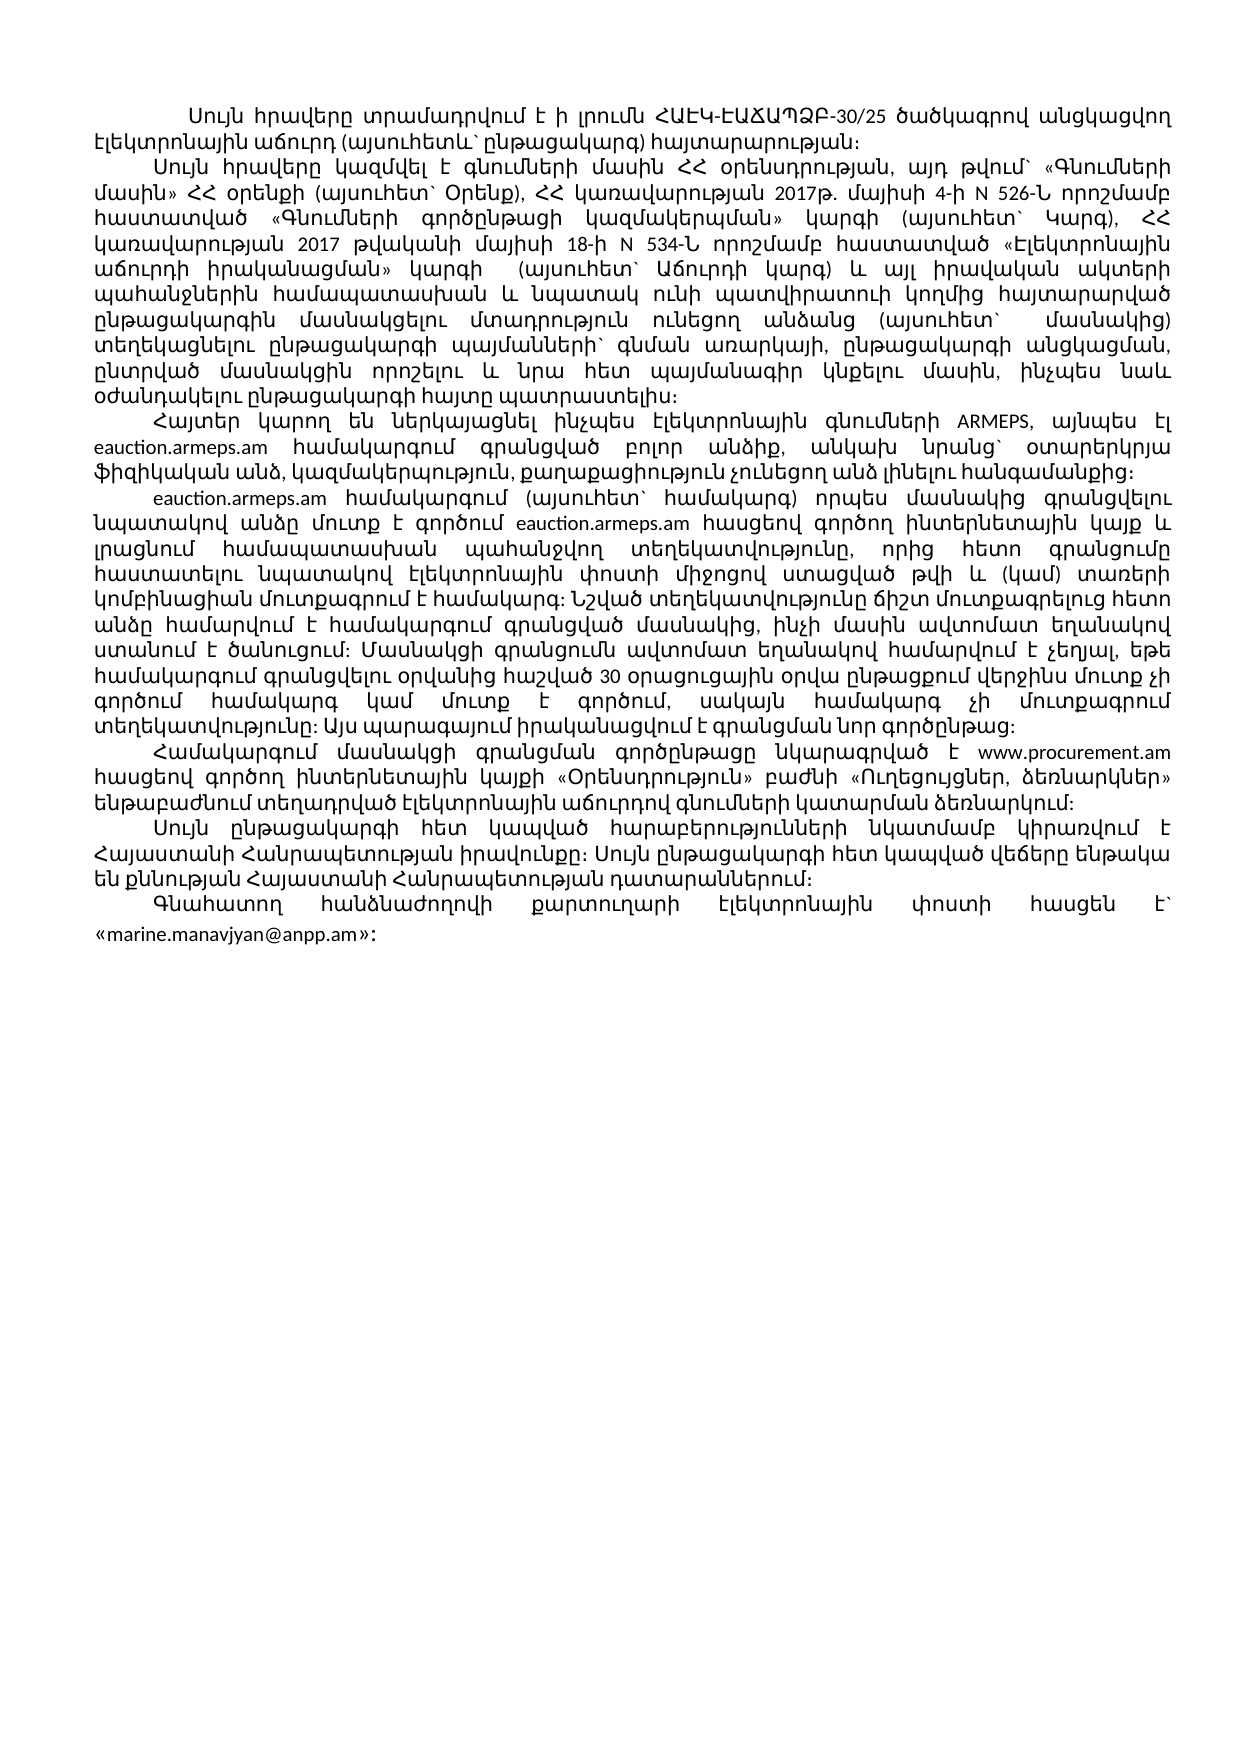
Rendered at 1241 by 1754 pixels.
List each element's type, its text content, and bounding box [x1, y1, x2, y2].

text Սույն հրավերը կազմվել է գնումների մասին ՀՀ օրենսդրության, այդ թվում` «Գնումների մասին» ՀՀ օրենքի (այսուհետ` Օրենք), ՀՀ կառավարության 2017թ. մայիսի 4-ի N 526-Ն որոշմամբ հաստատված «Գնումների գործընթացի կազմակերպման» կարգի (այսուհետ` Կարգ), ՀՀ կառավարության 2017 թվականի մայիսի 18-ի N 534-Ն որոշմամբ հաստատված «Էլեկտրոնային աճուրդի իրականացման» կարգի (այսուհետ` Աճուրդի կարգ) և այլ իրավական ակտերի պահանջներին համապատասխան և նպատակ ունի պատվիրատուի կողմից հայտարարված ընթացակարգին մասնակցելու մտադրություն ունեցող անձանց (այսուհետ` մասնակից) տեղեկացնելու ընթացակարգի պայմանների` գնման առարկայի, ընթացակարգի անցկացման, ընտրված մասնակցին որոշելու և նրա հետ պայմանագիր կնքելու մասին, ինչպես նաև օժանդակելու ընթացակարգի հայտը պատրաստելիս։ [94, 154, 1171, 409]
text eauction.armeps.am համակարգում (այսուհետ` համակարգ) որպես մասնակից գրանցվելու նպատակով անձը մուտք է գործում eauction.armeps.am հասցեով գործող ինտերնետային կայք և լրացնում համապատասխան պահանջվող տեղեկատվությունը, որից հետո գրանցումը հաստատելու նպատակով էլեկտրոնային փոստի միջոցով ստացված թվի և (կամ) տառերի կոմբինացիան մուտքագրում է համակարգ: Նշված տեղեկատվությունը ճիշտ մուտքագրելուց հետո անձը համարվում է համակարգում գրանցված մասնակից, ինչի մասին ավտոմատ եղանակով ստանում է ծանուցում: Մասնակցի գրանցումն ավտոմատ եղանակով համարվում է չեղյալ, եթե համակարգում գրանցվելու օրվանից հաշված 30 օրացուցային օրվա ընթացքում վերջինս մուտք չի գործում համակարգ կամ մուտք է գործում, սակայն համակարգ չի մուտքագրում տեղեկատվությունը: Այս պարագայում իրականացվում է գրանցման նոր գործընթաց: [94, 485, 1171, 739]
text Գնահատող հանձնաժողովի քարտուղարի էլեկտրոնային փոստի հասցեն է` «marine.manavjyan@anpp.am»: [94, 892, 1171, 948]
text Սույն ընթացակարգի հետ կապված հարաբերությունների նկատմամբ կիրառվում է Հայաստանի Հանրապետության իրավունքը։ Սույն ընթացակարգի հետ կապված վեճերը ենթակա են քննության Հայաստանի Հանրապետության դատարաններում։ [94, 815, 1171, 892]
text Հայտեր կարող են ներկայացնել ինչպես էլեկտրոնային գնումների ARMEPS, այնպես էլ eauction.armeps.am համակարգում գրանցված բոլոր անձիք, անկախ նրանց` օտարերկրյա ֆիզիկական անձ, կազմակերպություն, քաղաքացիություն չունեցող անձ լինելու հանգամանքից։ [94, 409, 1171, 485]
text Համակարգում մասնակցի գրանցման գործընթացը նկարագրված է www.procurement.am հասցեով գործող ինտերնետային կայքի «Օրենսդրություն» բաժնի «Ուղեցույցներ, ձեռնարկներ» ենթաբաժնում տեղադրված էլեկտրոնային աճուրդով գնումների կատարման ձեռնարկում: [94, 739, 1171, 815]
text Սույն հրավերը տրամադրվում է ի լրումն ՀԱԷԿ-ԷԱՃԱՊՁԲ-30/25 ծածկագրով անցկացվող էլեկտրոնային աճուրդ (այսուհետև` ընթացակարգ) հայտարարության։ [94, 104, 1171, 154]
